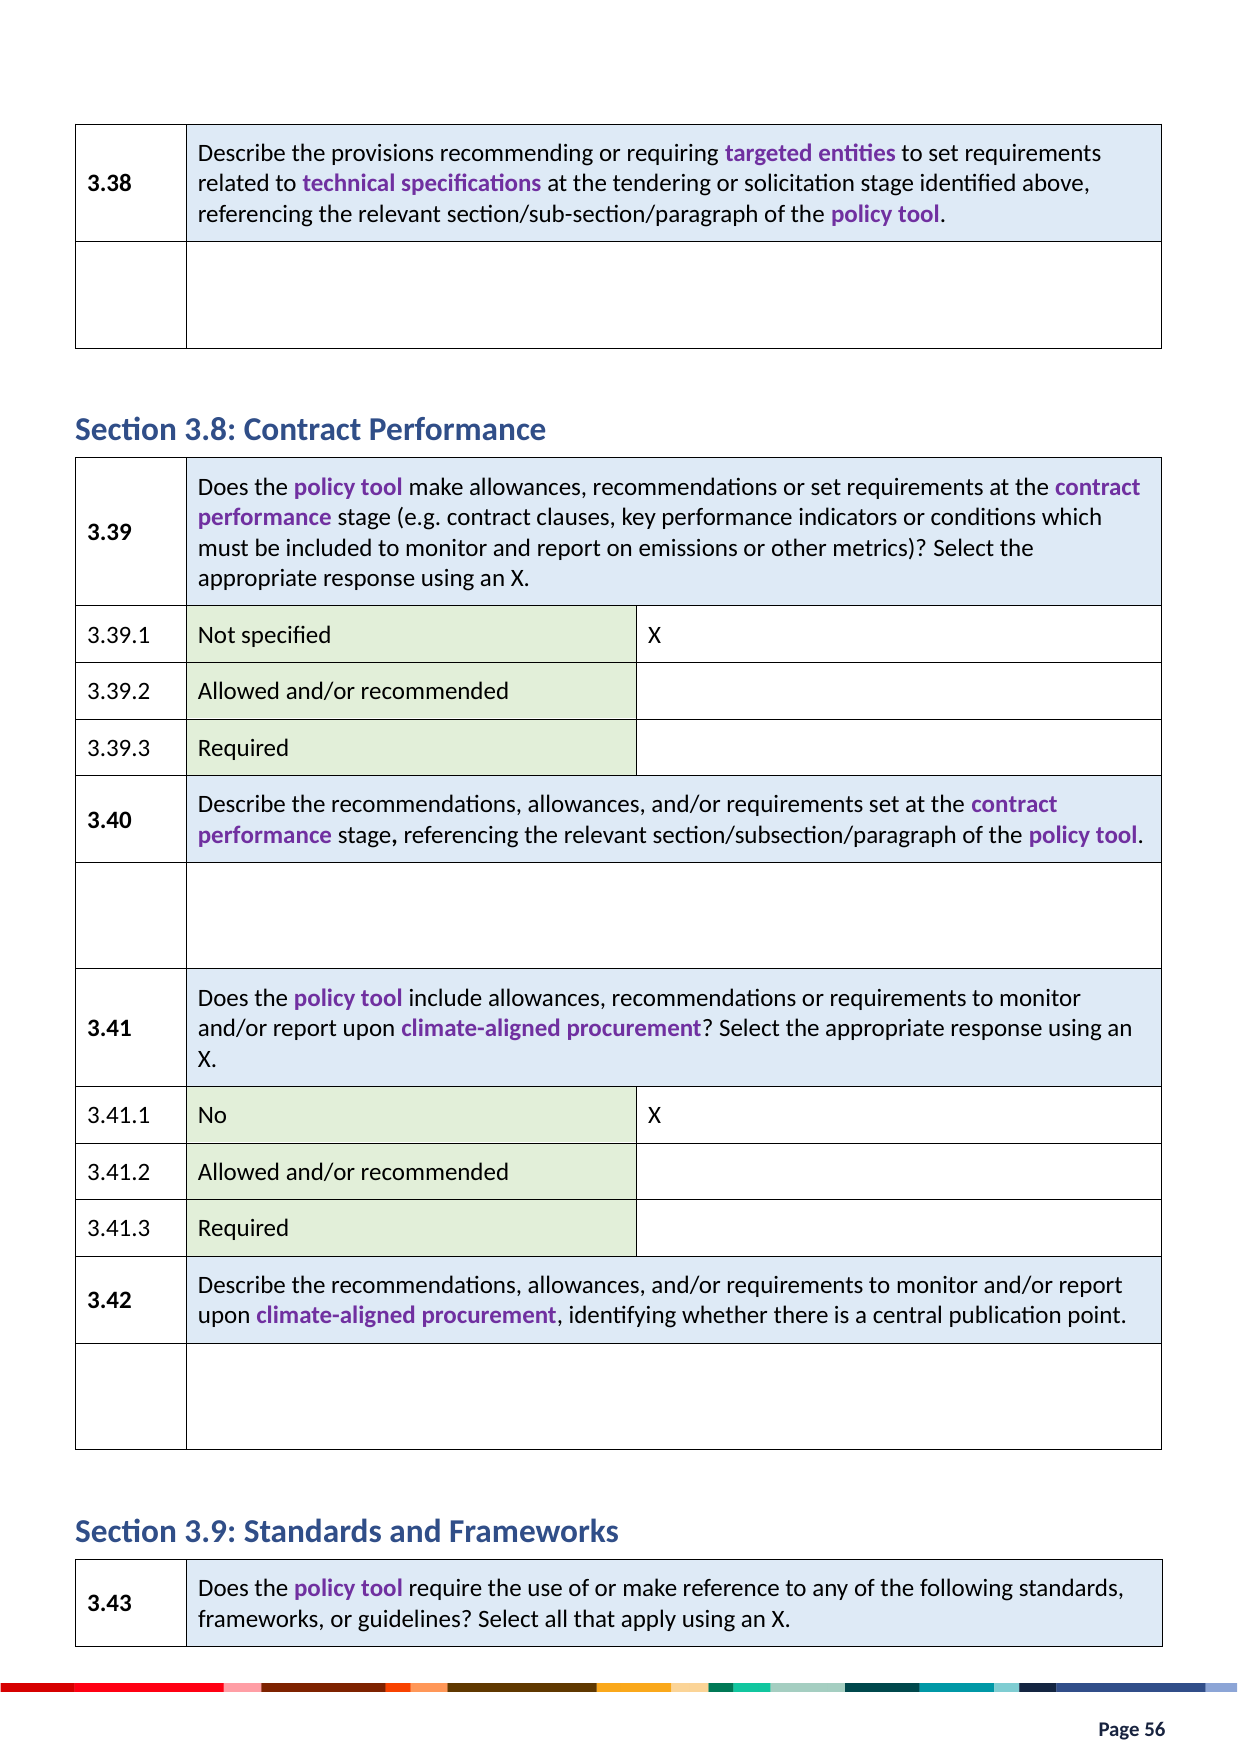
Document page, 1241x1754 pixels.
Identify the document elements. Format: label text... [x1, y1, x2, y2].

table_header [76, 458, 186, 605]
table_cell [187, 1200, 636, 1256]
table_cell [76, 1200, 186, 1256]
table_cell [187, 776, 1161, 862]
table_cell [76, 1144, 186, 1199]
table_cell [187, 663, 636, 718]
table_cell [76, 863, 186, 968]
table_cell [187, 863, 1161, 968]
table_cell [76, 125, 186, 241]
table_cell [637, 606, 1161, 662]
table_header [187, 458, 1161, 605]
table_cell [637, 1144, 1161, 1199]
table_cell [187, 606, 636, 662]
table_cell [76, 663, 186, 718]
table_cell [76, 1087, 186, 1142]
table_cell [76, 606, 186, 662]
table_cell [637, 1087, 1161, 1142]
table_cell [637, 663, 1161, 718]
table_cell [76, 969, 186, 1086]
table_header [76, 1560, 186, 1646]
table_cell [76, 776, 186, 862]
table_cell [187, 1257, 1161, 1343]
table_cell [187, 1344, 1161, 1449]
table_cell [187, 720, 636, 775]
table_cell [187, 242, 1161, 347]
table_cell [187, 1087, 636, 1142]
subtitle Section 3.8: Contract Performance [75, 408, 1165, 449]
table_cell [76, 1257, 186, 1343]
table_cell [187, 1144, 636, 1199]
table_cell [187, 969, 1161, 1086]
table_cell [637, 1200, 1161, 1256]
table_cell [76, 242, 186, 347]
picture [0, 1683, 1236, 1692]
subtitle Section 3.9: Standards and Frameworks [75, 1510, 1165, 1550]
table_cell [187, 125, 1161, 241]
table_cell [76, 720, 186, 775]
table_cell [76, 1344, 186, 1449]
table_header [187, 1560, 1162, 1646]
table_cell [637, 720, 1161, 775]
